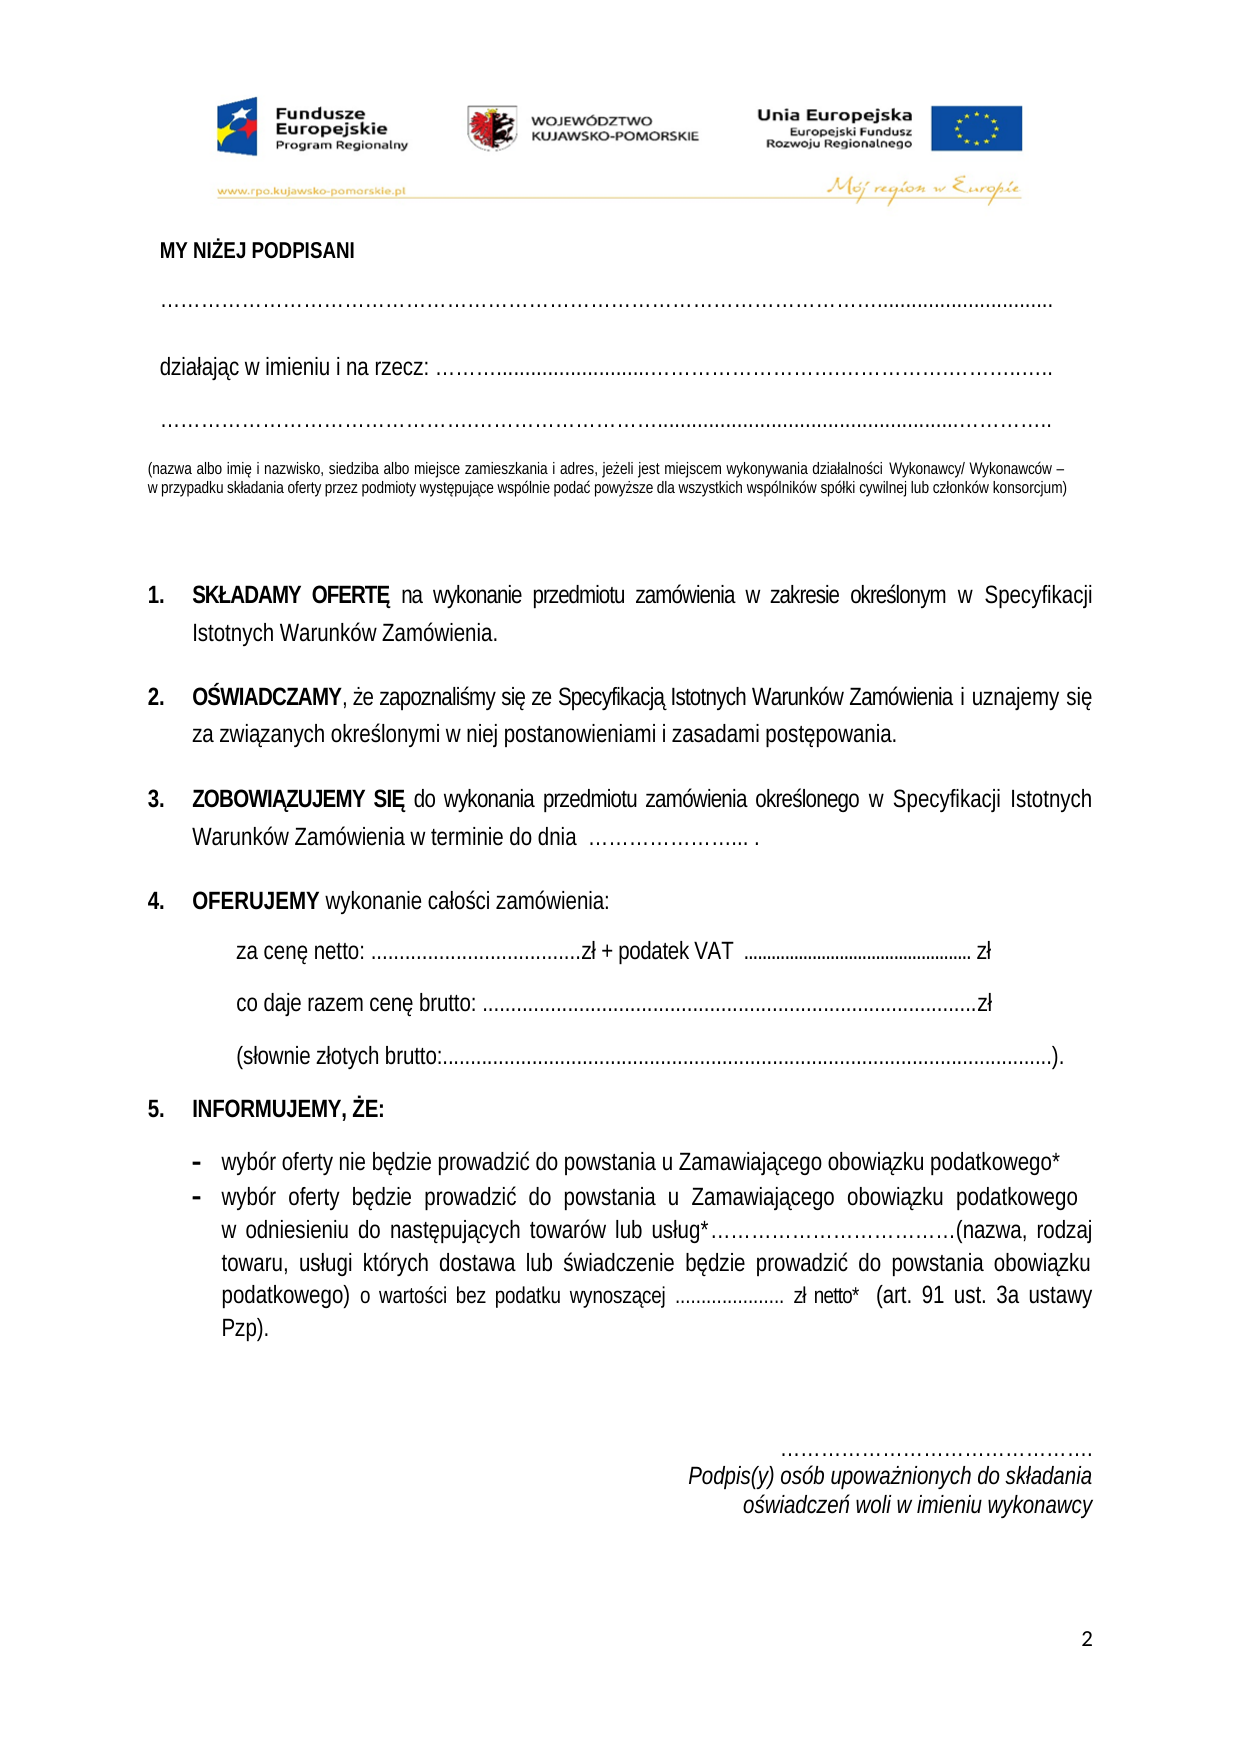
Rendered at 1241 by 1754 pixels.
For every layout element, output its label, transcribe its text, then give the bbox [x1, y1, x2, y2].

text MY NIŻEJ PODPISANI [159, 237, 1093, 263]
list wybór oferty nie będzie prowadzić do powstania u Zamawiającego obowiązku podatkowego* [192, 1128, 1093, 1181]
text Podpis(y) osób upoważnionych do składania [148, 1461, 1093, 1490]
list OŚWIADCZAMY, że zapoznaliśmy się ze Specyfikacją Istotnych Warunków Zamówienia i uznajemy się za związanych określonymi w niej postanowieniami i zasadami postępowania. [148, 675, 1093, 750]
text ………………………………………. [148, 1433, 1093, 1461]
text oświadczeń woli w imieniu wykonawcy [148, 1490, 1093, 1519]
list wybór oferty będzie prowadzić do powstania u Zamawiającego obowiązku podatkowego w odniesieniu do następujących towarów lub usług*………………………………(nazwa, rodzaj towaru, usługi których dostawa lub świadczenie będzie prowadzić do powstania obowiązku podatkowego) o wartości bez podatku wynoszącej ..................... zł netto* (art. 91 ust. 3a ustawy Pzp). [192, 1181, 1093, 1342]
list OFERUJEMY wykonanie całości zamówienia: [148, 879, 1093, 917]
list SKŁADAMY OFERTĘ na wykonanie przedmiotu zamówienia w zakresie określonym w Specyfikacji Istotnych Warunków Zamówienia. [148, 573, 1093, 648]
text działając w imieniu i na rzecz: ………...........................……………………….…………….………..….. ……………………………………….……………………….....................................................………….. [159, 334, 1056, 438]
list za cenę netto: .....................................zł + podatek VAT .................................................. zł co daje razem cenę brutto: .......................................................................................zł (słownie złotych brutto:.............................................................................................................). [236, 917, 1093, 1075]
text ……………………………………………………………………………………………............................... [159, 284, 1056, 313]
picture [199, 73, 1042, 221]
list INFORMUJEMY, ŻE: [148, 1075, 1093, 1128]
text (nazwa albo imię i nazwisko, siedziba albo miejsce zamieszkania i adres, jeżeli jest miejscem wykonywania działalności Wykonawcy/ Wykonawców – w przypadku składania oferty przez podmioty występujące wspólnie podać powyższe dla wszystkich wspólników spółki cywilnej lub członków konsorcjum) [148, 459, 1069, 497]
list ZOBOWIĄZUJEMY SIĘ do wykonania przedmiotu zamówienia określonego w Specyfikacji Istotnych Warunków Zamówienia w terminie do dnia …………………... . [148, 777, 1093, 852]
